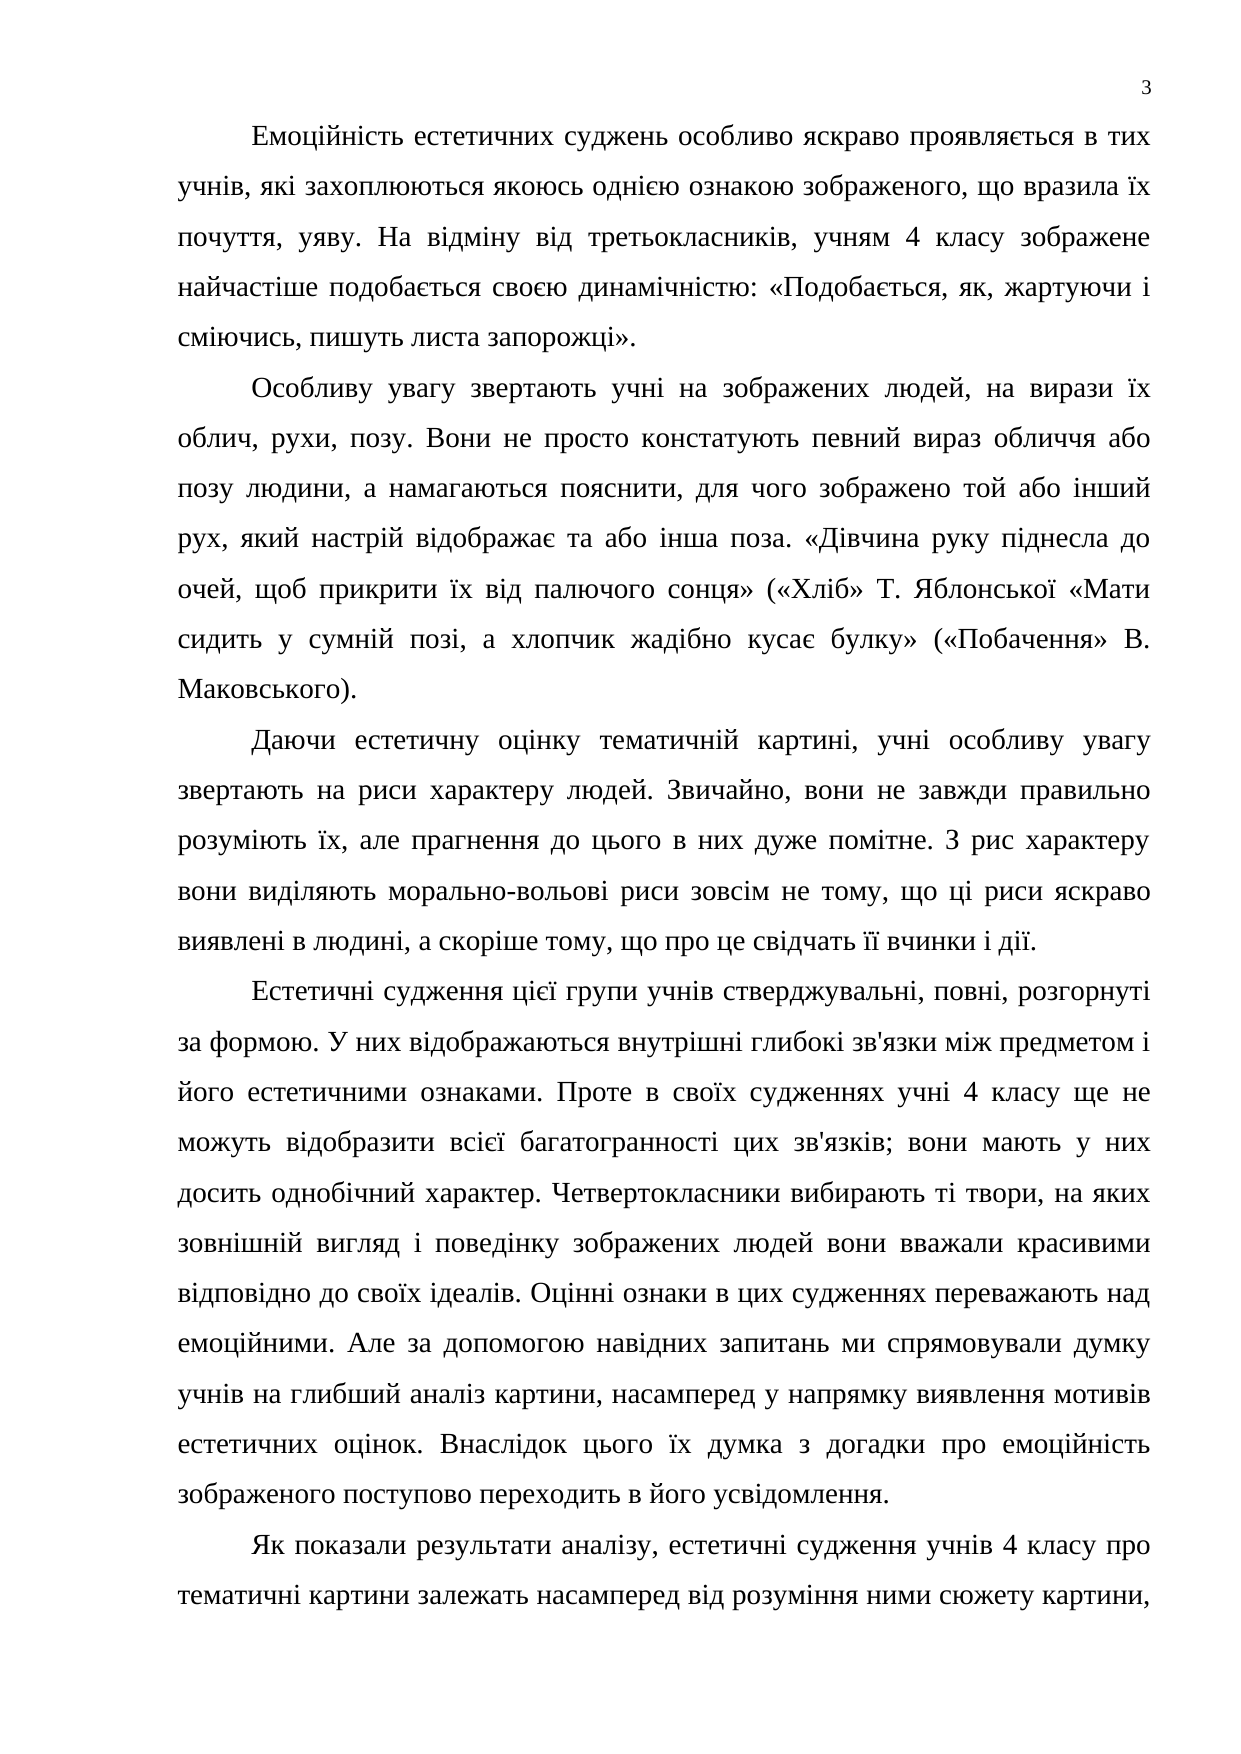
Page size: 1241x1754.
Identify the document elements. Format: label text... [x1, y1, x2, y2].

text Особливу увагу звертають учні на зображених людей, на вирази їх облич, рухи, позу. Вони не просто констатують певний вираз обличчя або позу людини, а намагаються пояснити, для чого зображено той або інший рух, який настрій відображає та або інша поза. «Дівчина руку піднесла до очей, щоб прикрити їх від палючого сонця» («Хліб» Т. Яблонської «Мати сидить у сумній позі, а хлопчик жадібно кусає булку» («Побачення» В. Маковського). [177, 370, 1152, 705]
text Естетичні судження цієї групи учнів стверджувальні, повні, розгорнуті за формою. У них відображаються внутрішні глибокі зв'язки між предметом і його естетичними ознаками. Проте в своїх судженнях учні 4 класу ще не можуть відобразити всієї багатогранності цих зв'язків; вони мають у них досить однобічний характер. Четвертокласники вибирають ті твори, на яких зовнішній вигляд і поведінку зображених людей вони вважали красивими відповідно до своїх ідеалів. Оцінні ознаки в цих судженнях переважають над емоційними. Але за допомогою навідних запитань ми спрямовували думку учнів на глибший аналіз картини, насамперед у напрямку виявлення мотивів естетичних оцінок. Внаслідок цього їх думка з догадки про емоційність зображеного поступово переходить в його усвідомлення. [177, 973, 1152, 1510]
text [177, 1527, 1152, 1611]
text Даючи естетичну оцінку тематичній картині, учні особливу увагу звертають на риси характеру людей. Звичайно, вони не завжди правильно розуміють їх, але прагнення до цього в них дуже помітне. З рис характеру вони виділяють морально-вольові риси зовсім не тому, що ці риси яскраво виявлені в людині, а скоріше тому, що про це свідчать її вчинки і дії. [177, 722, 1152, 957]
text Емоційність естетичних суджень особливо яскраво проявляється в тих учнів, які захоплюються якоюсь однією ознакою зображеного, що вразила їх почуття, уяву. На відміну від третьокласників, учням 4 класу зображене найчастіше подобається своєю динамічністю: «Подобається, як, жартуючи і сміючись, пишуть листа запорожці». [177, 118, 1152, 353]
